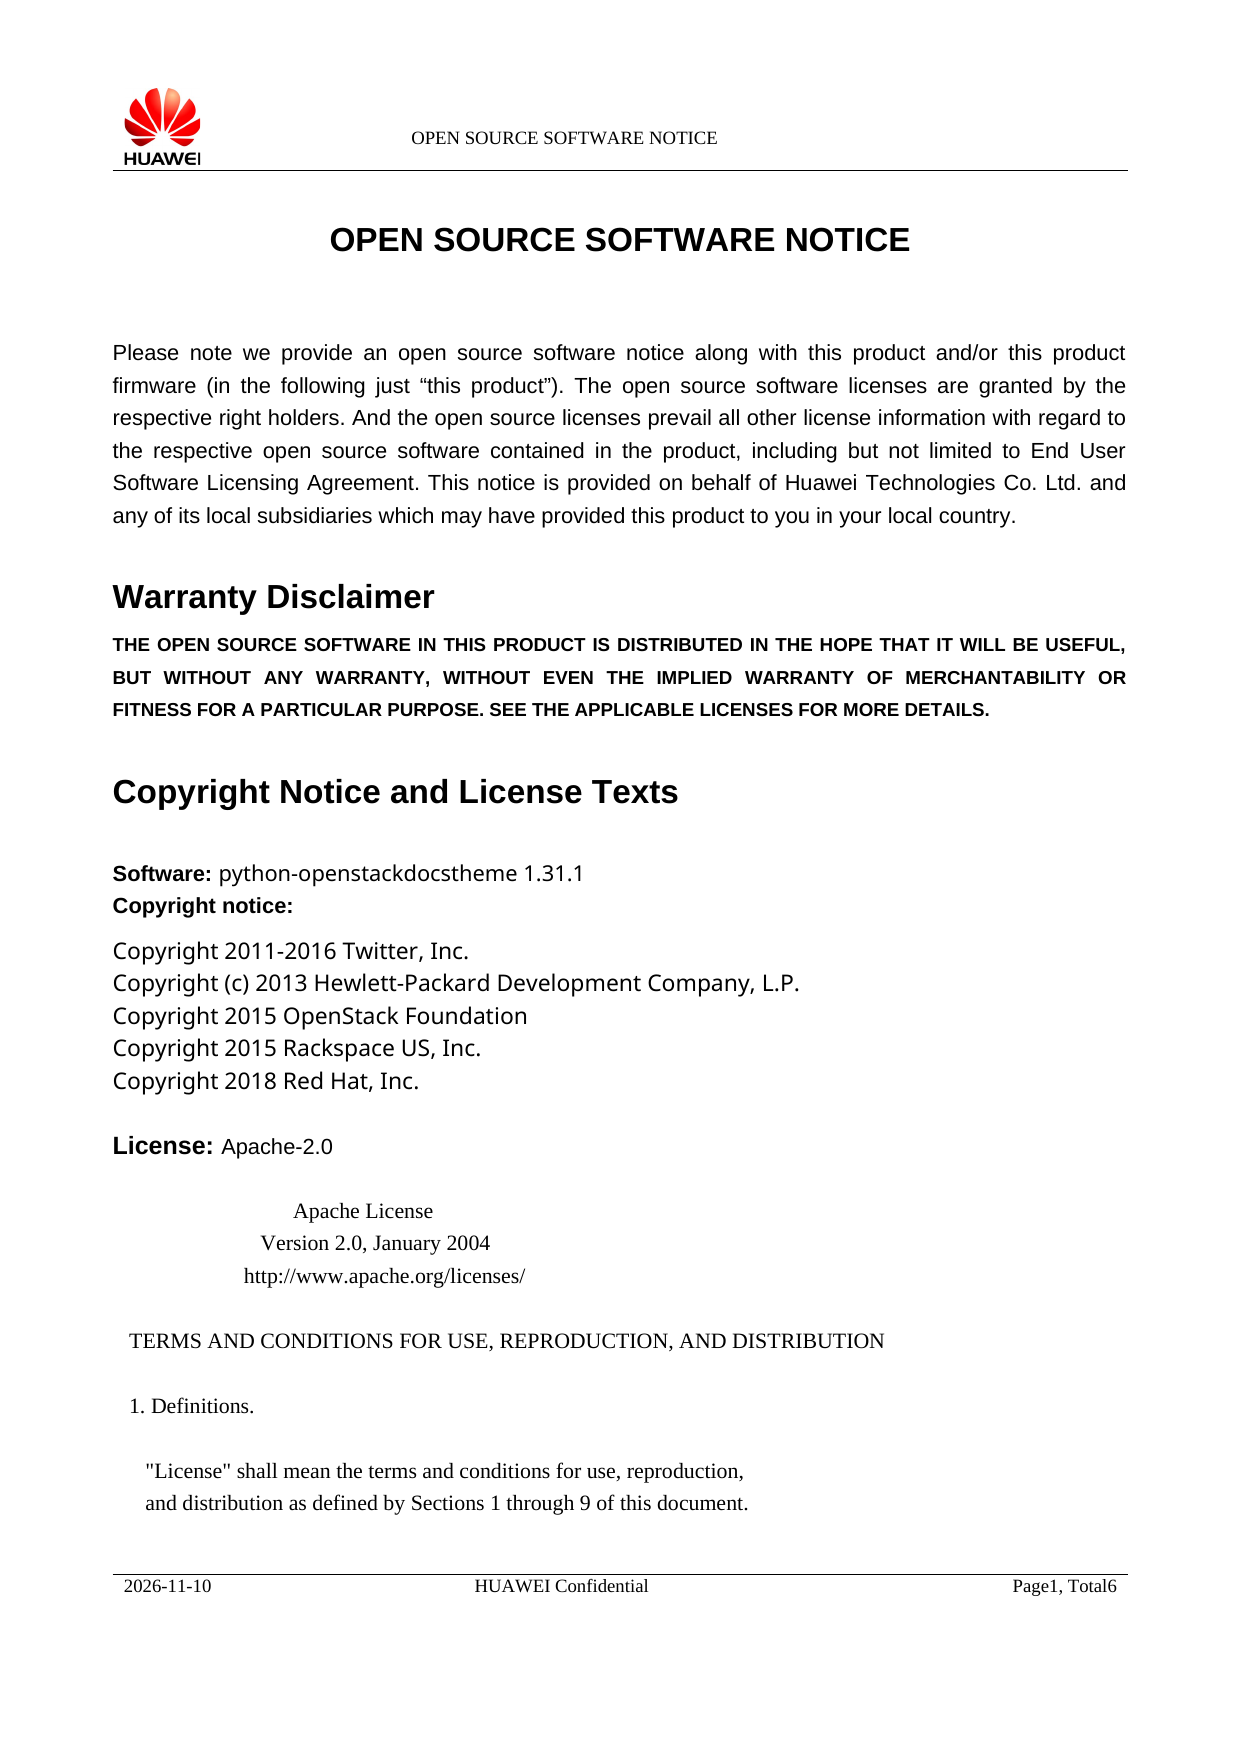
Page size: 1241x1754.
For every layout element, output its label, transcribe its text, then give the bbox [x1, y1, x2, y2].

title Software: python-openstackdocstheme 1.31.1 [112, 856, 1128, 889]
text Copyright notice: [112, 889, 1128, 921]
text OPEN SOURCE SOFTWARE NOTICE [112, 206, 1128, 271]
text Please note we provide an open source software notice along with this product and/or this product firmware (in the following just “this product”). The open source software licenses are granted by the respective right holders. And the open source licenses prevail all other license information with regard to the respective open source software contained in the product, including but not limited to End User Software Licensing Agreement. This notice is provided on behalf of Huawei Technologies Co. Ltd. and any of its local subsidiaries which may have provided this product to you in your local country. [112, 336, 1128, 531]
text The open source software in this product is distributed in the hope that it will be useful, but WITHOUT ANY WARRANTY, without even the implied warranty of MERCHANTABILITY or FITNESS FOR A PARTICULAR PURPOSE. See the applicable licenses for more details. [112, 629, 1128, 726]
text License: Apache-2.0 [112, 1129, 1128, 1161]
picture [124, 88, 201, 165]
text Warranty Disclaimer [112, 564, 1128, 629]
text Copyright Notice and License Texts [112, 759, 1128, 824]
text Copyright 2011-2016 Twitter, Inc. Copyright (c) 2013 Hewlett-Packard Development Company, L.P. Copyright 2015 OpenStack Foundation Copyright 2015 Rackspace US, Inc. Copyright 2018 Red Hat, Inc. [112, 934, 1128, 1129]
